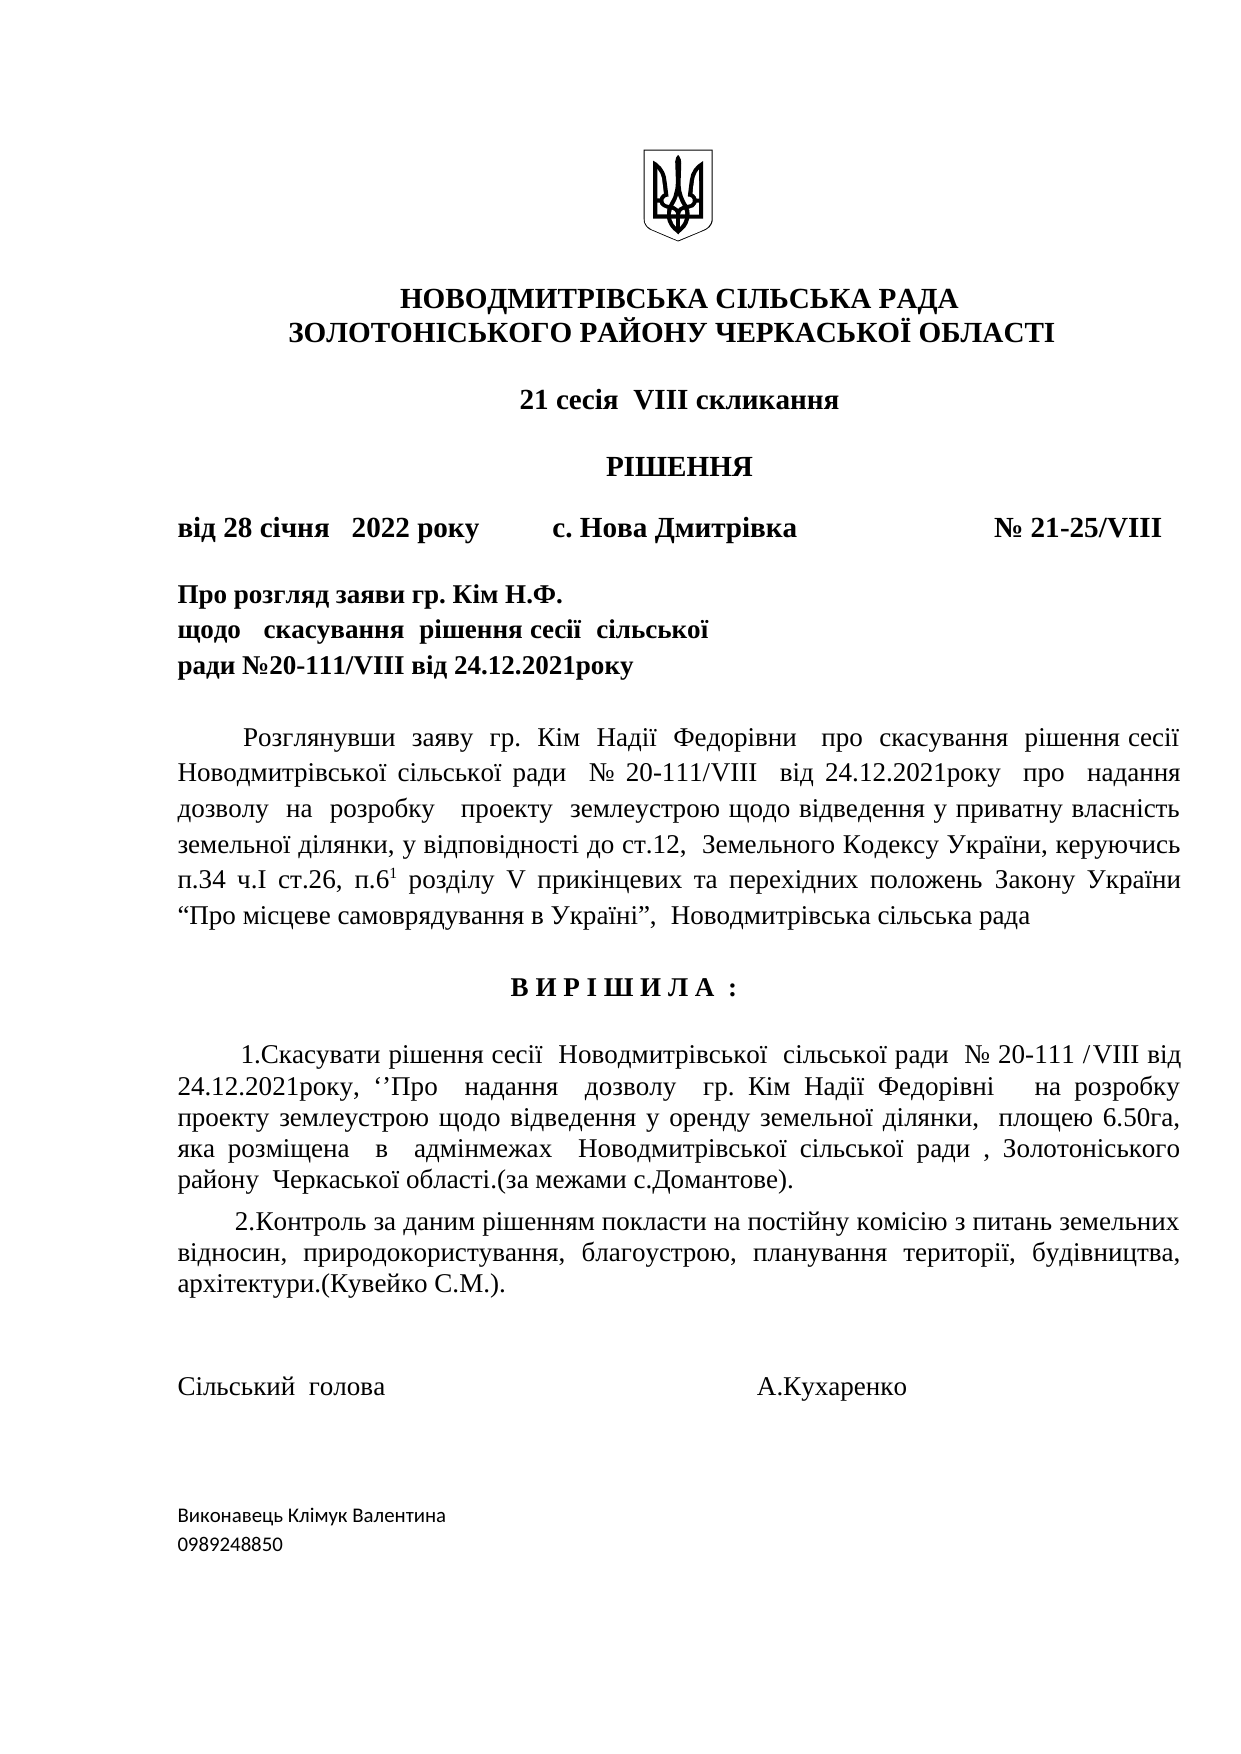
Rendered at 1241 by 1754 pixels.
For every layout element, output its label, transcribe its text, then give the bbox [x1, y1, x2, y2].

text Сільський голова А.Кухаренко [177, 1370, 1181, 1401]
text 21 сесія VIІІ скликання [177, 382, 1181, 416]
text В И Р І Ш И Л А : [193, 971, 1181, 1002]
text НОВОДМИТРІВСЬКА СІЛЬСЬКА РАДА [177, 281, 1181, 315]
text Про розгляд заяви гр. Кім Н.Ф. [177, 578, 709, 609]
text РІШЕННЯ [177, 449, 1181, 483]
text Виконавець Клімук Валентина 0989248850 [177, 1502, 1181, 1557]
text 1.Скасувати рішення сесії Новодмитрівської сільської ради № 20-111 /VIII від 24.12.2021року, ‘’Про надання дозволу гр. Кім Надії Федорівні на розробку проекту землеустрою щодо відведення у оренду земельної ділянки, площею 6.50га, яка розміщена в адмінмежах Новодмитрівської сільської ради , Золотоніського району Черкаської області.(за межами с.Домантове). [177, 1039, 1181, 1194]
text щодо скасування рішення сесії сільської ради №20-111/VIII від 24.12.2021року [177, 613, 709, 680]
text 2.Контроль за даним рішенням покласти на постійну комісію з питань земельних відносин, природокористування, благоустрою, планування території, будівництва, архітектури.(Кувейко С.М.). [177, 1205, 1181, 1298]
text ЗОЛОТОНІСЬКОГО РАЙОНУ ЧЕРКАСЬКОЇ ОБЛАСТІ [177, 315, 1167, 348]
text Розглянувши заяву гр. Кім Надії Федорівни про скасування рішення сесії Новодмитрівської сільської ради № 20-111/VIII від 24.12.2021року про надання дозволу на розробку проекту землеустрою щодо відведення у приватну власність земельної ділянки, у відповідності до ст.12, Земельного Кодексу України, керуючись п.34 ч.І ст.26, п.61 розділу V прикінцевих та перехідних положень Закону України “Про місцеве самоврядування в Україні”, Новодмитрівська сільська рада [177, 721, 1181, 930]
text від 28 січня 2022 року с. Нова Дмитрівка № 21-25/VІІІ [177, 511, 1181, 544]
